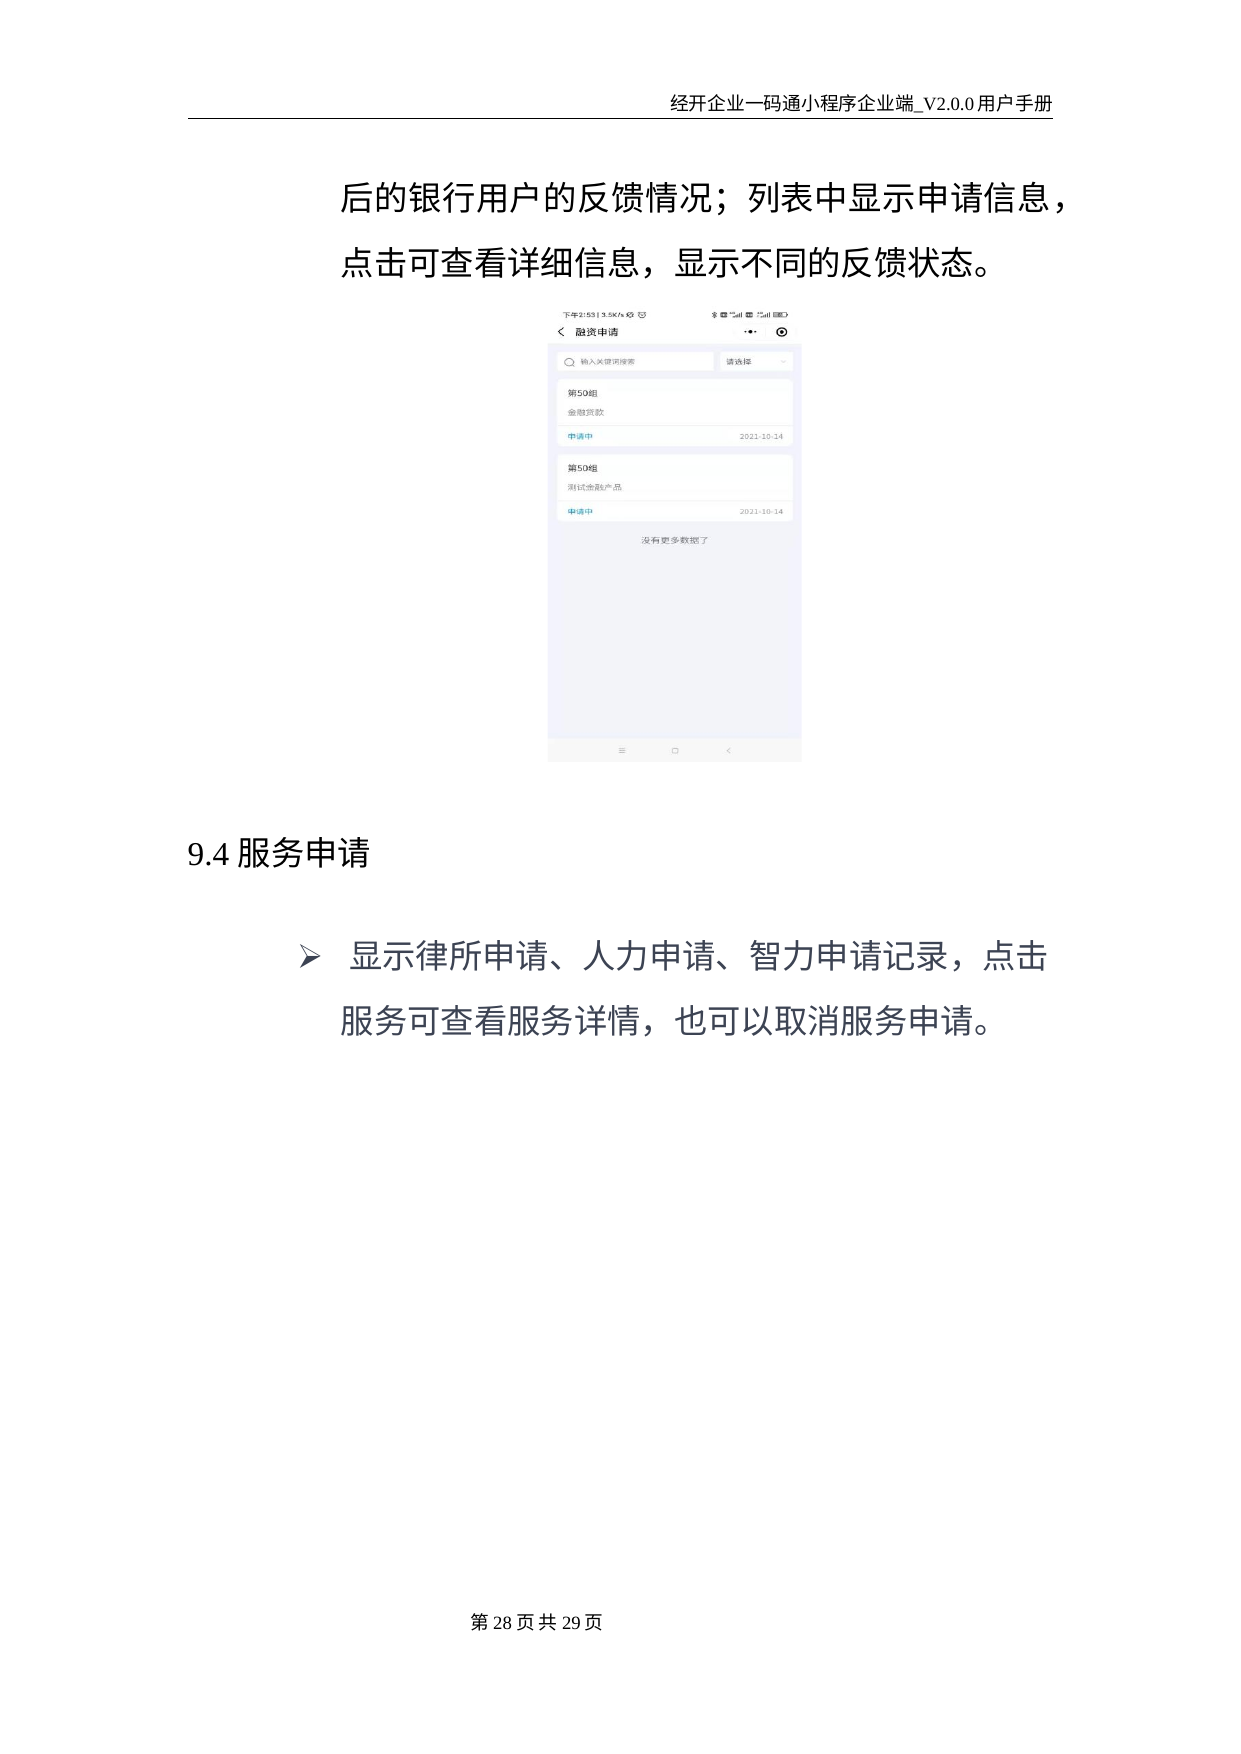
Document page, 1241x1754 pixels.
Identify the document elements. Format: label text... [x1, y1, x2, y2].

list 显示律所申请、人力申请、智力申请记录，点击服务可查看服务详情，也可以取消服务申请。 [297, 921, 1053, 1051]
subtitle 9.4 服务申请 [187, 819, 1019, 884]
picture [547, 306, 802, 762]
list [297, 164, 1053, 294]
